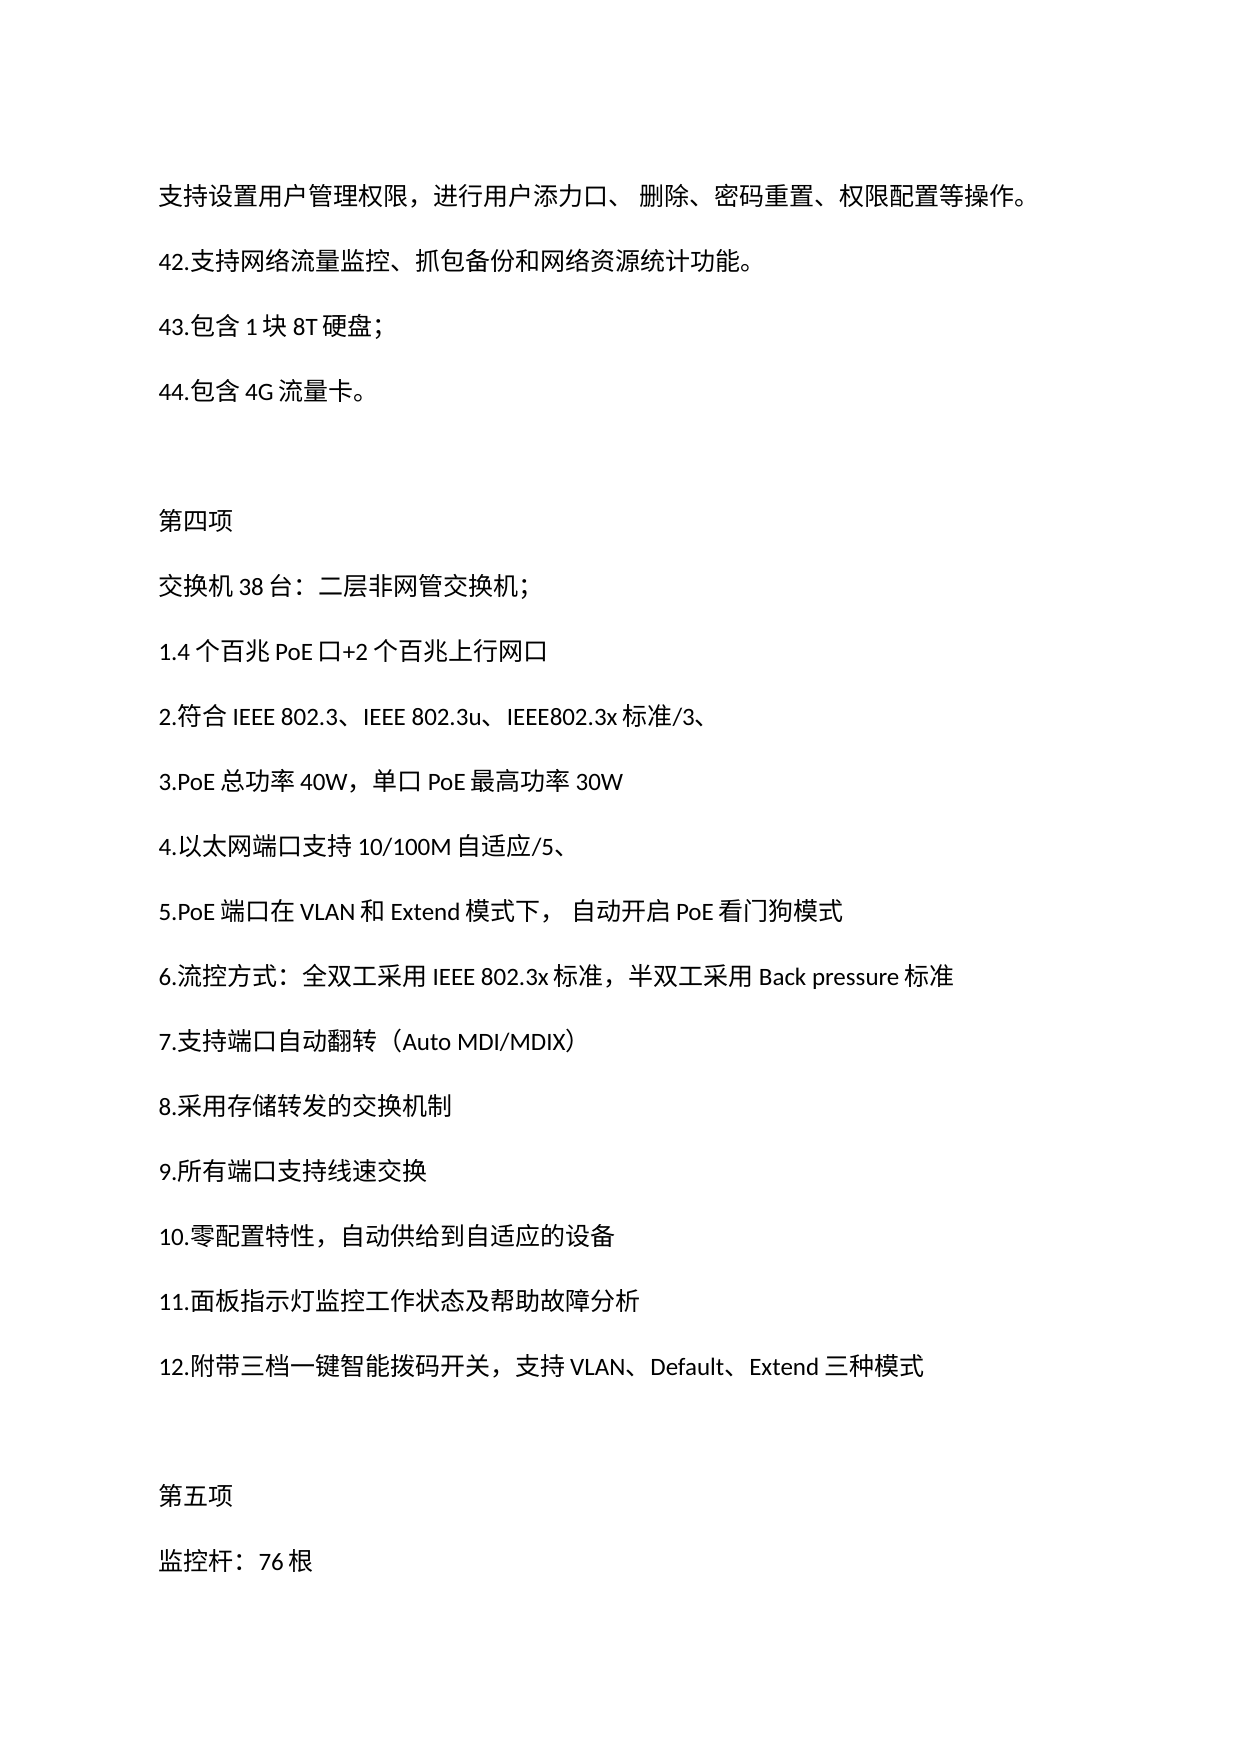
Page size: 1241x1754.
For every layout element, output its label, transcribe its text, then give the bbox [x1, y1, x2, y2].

text 第五项 [158, 1462, 1082, 1527]
text 支持设置用户管理权限，进行用户添力口、 删除、密码重置、权限配置等操作。 [158, 162, 1082, 227]
text 42.支持网络流量监控、抓包备份和网络资源统计功能。 [158, 227, 1082, 292]
text 交换机38台：二层非网管交换机； [158, 552, 1082, 617]
list 2.符合IEEE 802.3、IEEE 802.3u、IEEE802.3x标准/3、 [158, 682, 1082, 747]
list 3.PoE总功率40W，单口PoE最高功率30W [158, 747, 1082, 812]
list 9.所有端口支持线速交换 [158, 1137, 1082, 1202]
text 第四项 [158, 487, 1082, 552]
list 7.支持端口自动翻转（Auto MDI/MDIX） [158, 1007, 1082, 1072]
list 10.零配置特性，自动供给到自适应的设备 [158, 1202, 1082, 1267]
list 11.面板指示灯监控工作状态及帮助故障分析 [158, 1267, 1082, 1332]
text 1.4个百兆PoE口+2个百兆上行网口 [158, 617, 1082, 682]
text 43.包含1块8T硬盘； [158, 292, 1082, 357]
text 44.包含4G流量卡。 [158, 357, 1082, 422]
list 5.PoE端口在VLAN和Extend模式下， 自动开启PoE看门狗模式 [158, 877, 1082, 942]
list 8.采用存储转发的交换机制 [158, 1072, 1082, 1137]
list 4.以太网端口支持10/100M自适应/5、 [158, 812, 1082, 877]
list 6.流控方式：全双工采用IEEE 802.3x标准，半双工采用Back pressure标准 [158, 942, 1082, 1007]
text 监控杆：76根 [158, 1527, 1082, 1592]
list 12.附带三档一键智能拨码开关，支持VLAN、Default、Extend三种模式 [158, 1332, 1082, 1397]
